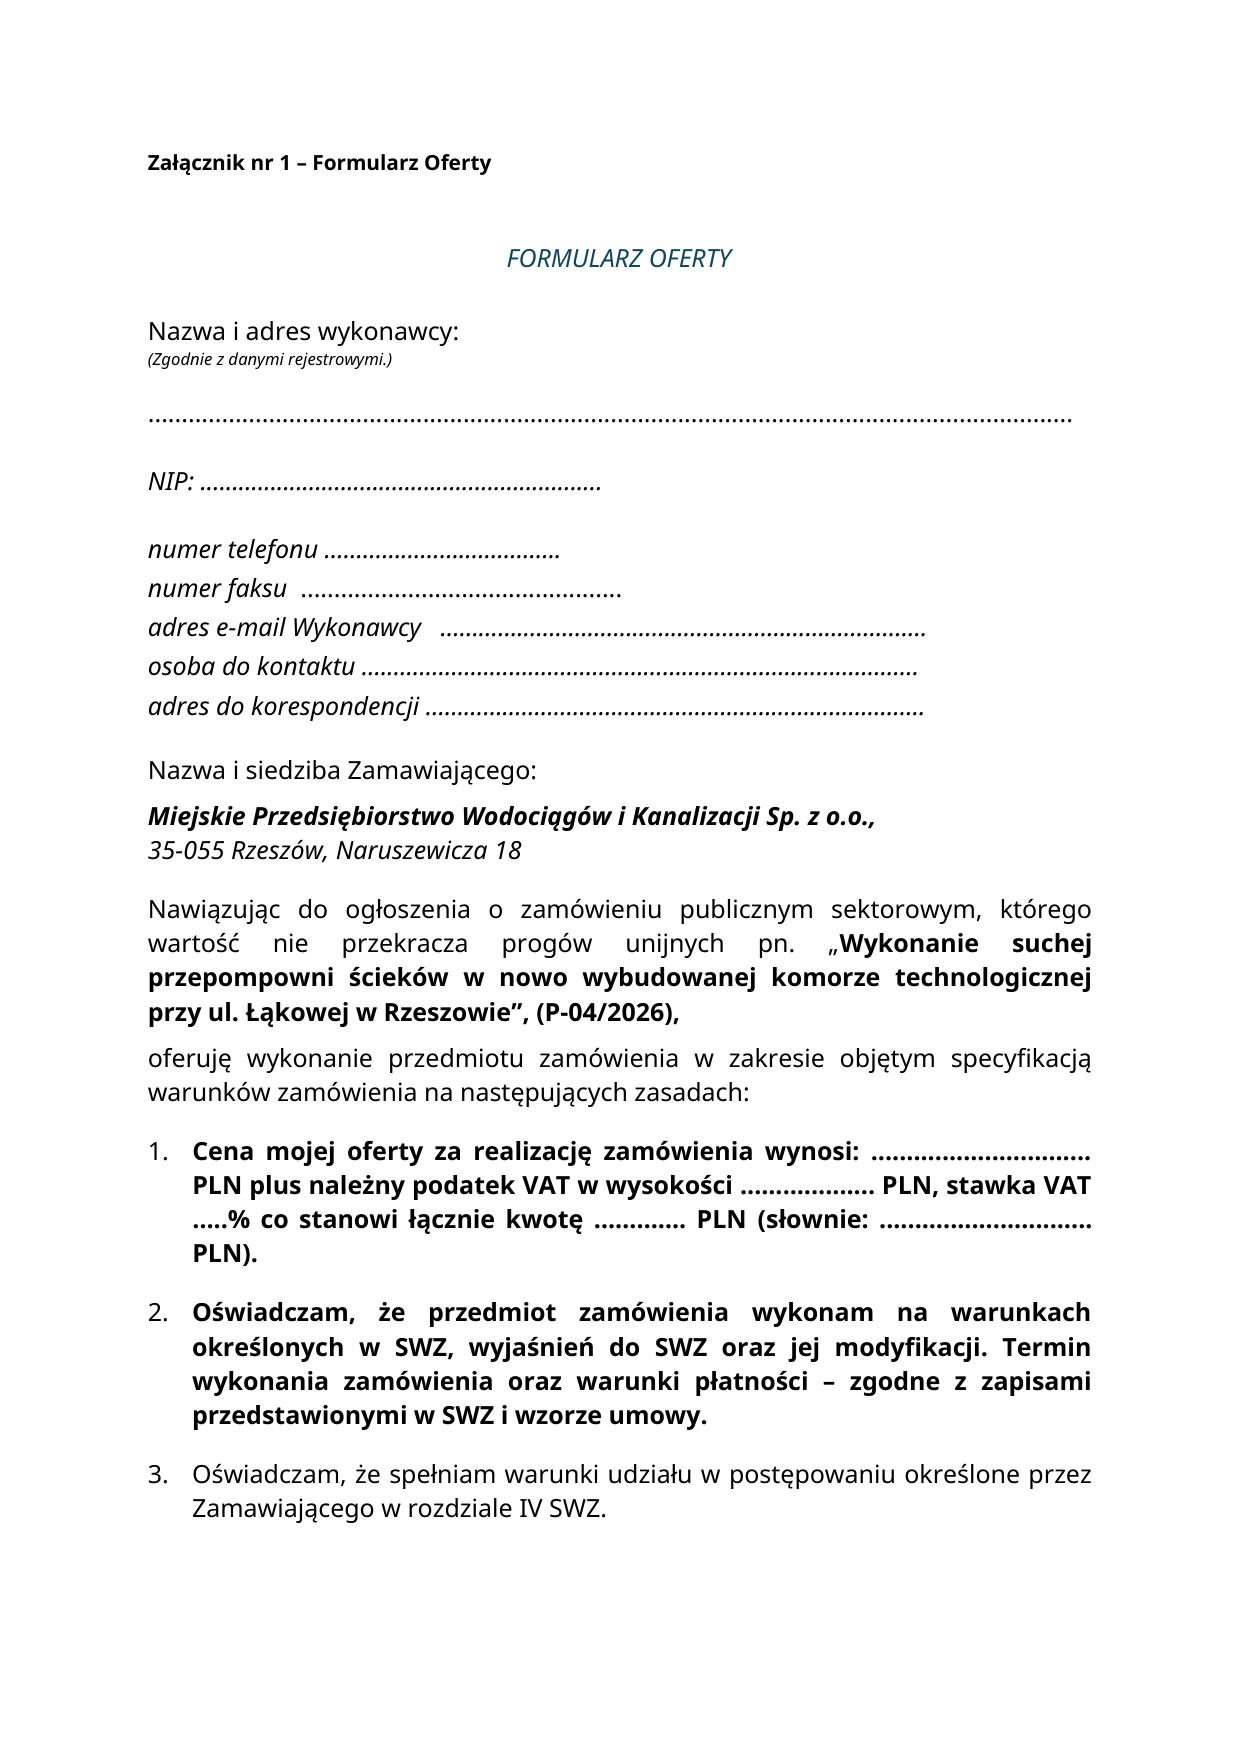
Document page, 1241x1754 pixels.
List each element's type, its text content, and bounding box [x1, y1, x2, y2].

text .......................................................................................................................................... [148, 395, 1093, 429]
text Nazwa i adres wykonawcy: [148, 313, 1093, 347]
text (Zgodnie z danymi rejestrowymi.) [148, 347, 1093, 370]
text Nazwa i siedziba Zamawiającego: [148, 752, 1093, 786]
text Miejskie Przedsiębiorstwo Wodociągów i Kanalizacji Sp. z o.o., [148, 799, 1093, 833]
text NIP: ............................................................... [148, 463, 1093, 497]
text 35-055 Rzeszów, Naruszewicza 18 [148, 833, 1093, 867]
list Cena mojej oferty za realizację zamówienia wynosi: ............................... PLN plus należny podatek VAT w wysokości ................... PLN, stawka VAT …..% co stanowi łącznie kwotę …………. PLN (słownie: .............................. PLN). [148, 1134, 1093, 1270]
list Oświadczam, że przedmiot zamówienia wykonam na warunkach określonych w SWZ, wyjaśnień do SWZ oraz jej modyfikacji. Termin wykonania zamówienia oraz warunki płatności – zgodne z zapisami przedstawionymi w SWZ i wzorze umowy. [148, 1295, 1093, 1431]
text adres e-mail Wykonawcy …………………………………………………………………. [148, 610, 1093, 644]
text oferuję wykonanie przedmiotu zamówienia w zakresie objętym specyfikacją warunków zamówienia na następujących zasadach: [148, 1041, 1093, 1109]
text adres do korespondencji …………………………………………………………………… [148, 688, 1093, 722]
list Oświadczam, że spełniam warunki udziału w postępowaniu określone przez Zamawiającego w rozdziale IV SWZ. [148, 1456, 1093, 1524]
text osoba do kontaktu …..………………………………………………………………………. [148, 649, 1093, 683]
subtitle FORMULARZ OFERTY [148, 241, 1093, 275]
text numer faksu ................................................ [148, 571, 1093, 605]
text numer telefonu ………………………………. [148, 531, 1093, 566]
list Załącznik nr 1 – Formularz Oferty [148, 148, 1093, 176]
text Nawiązując do ogłoszenia o zamówieniu publicznym sektorowym, którego wartość nie przekracza progów unijnych pn. „Wykonanie suchej przepompowni ścieków w nowo wybudowanej komorze technologicznej przy ul. Łąkowej w Rzeszowie”, (P-04/2026), [148, 892, 1093, 1028]
